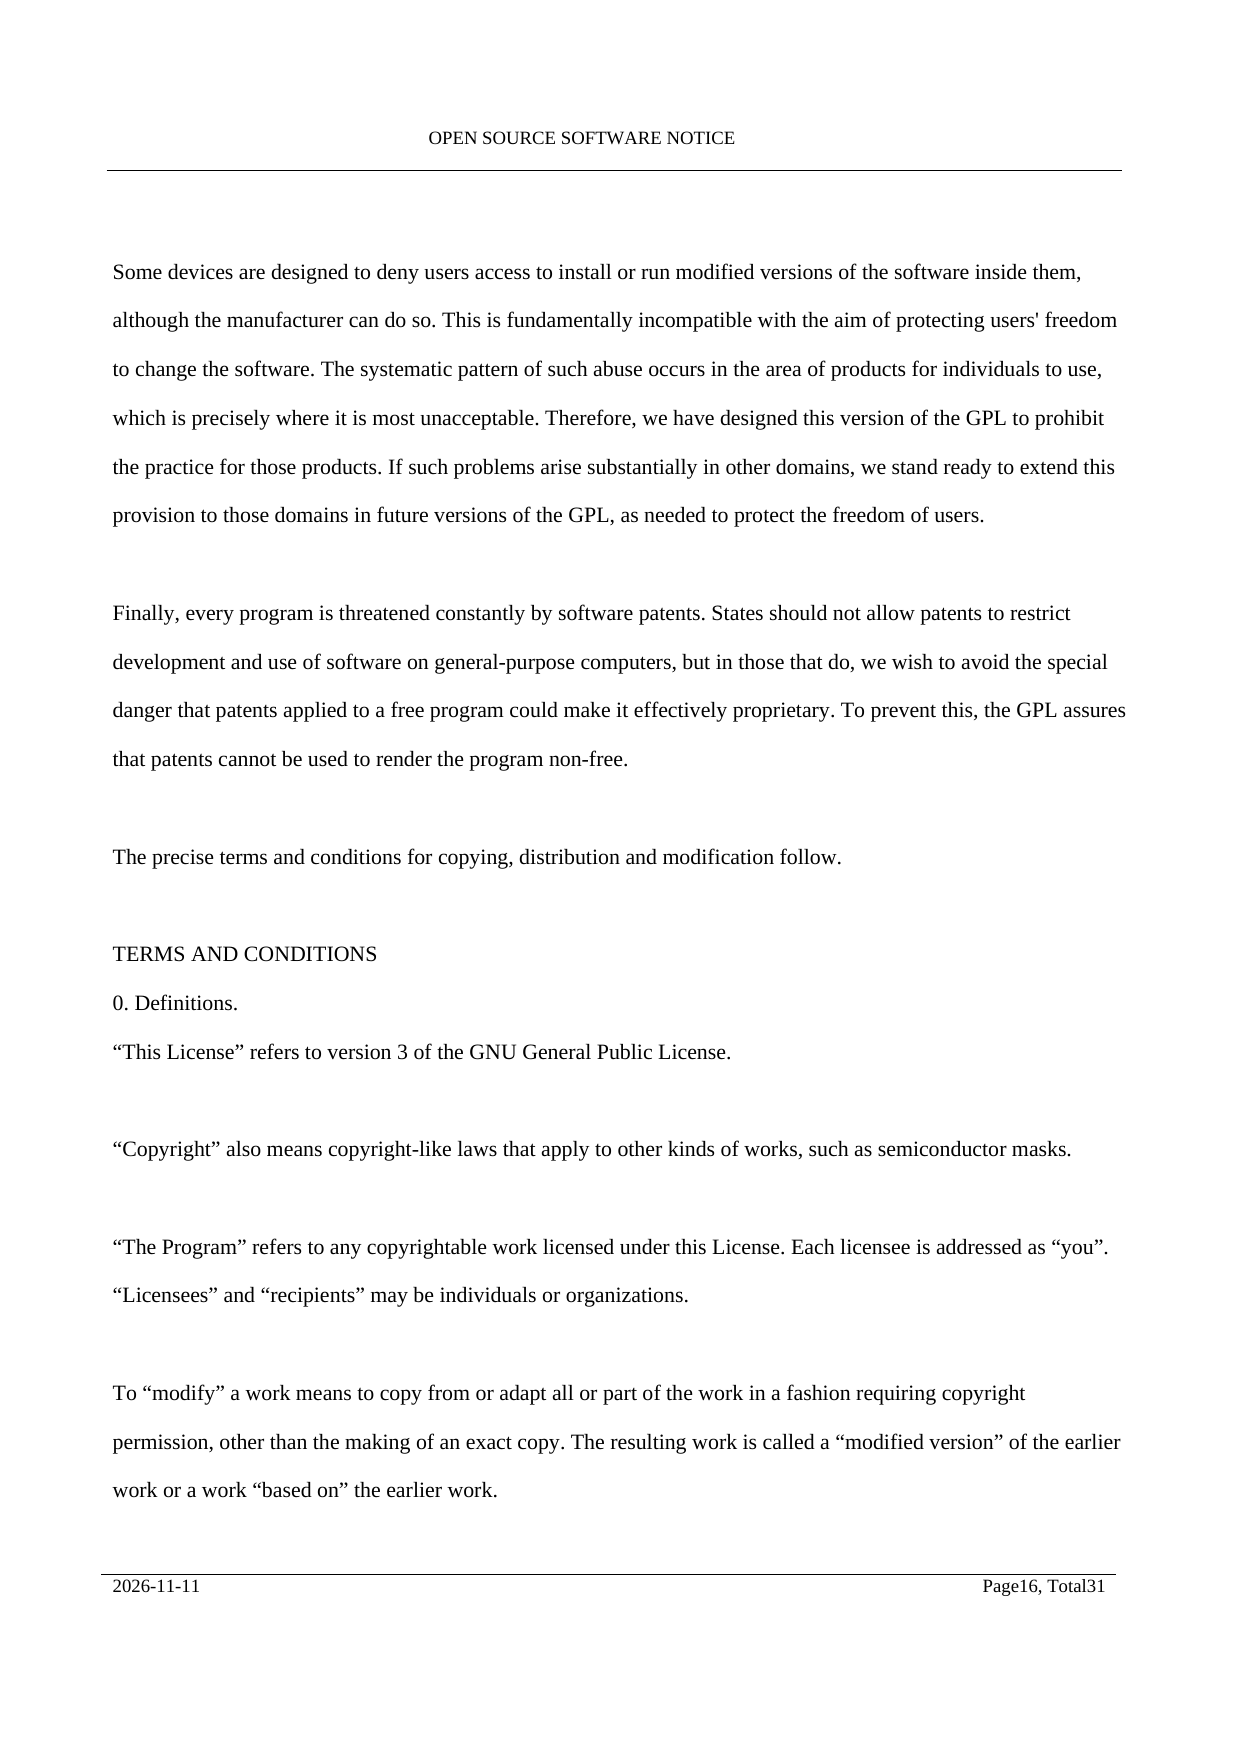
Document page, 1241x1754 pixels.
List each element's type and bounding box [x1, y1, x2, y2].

text [112, 206, 1128, 1506]
